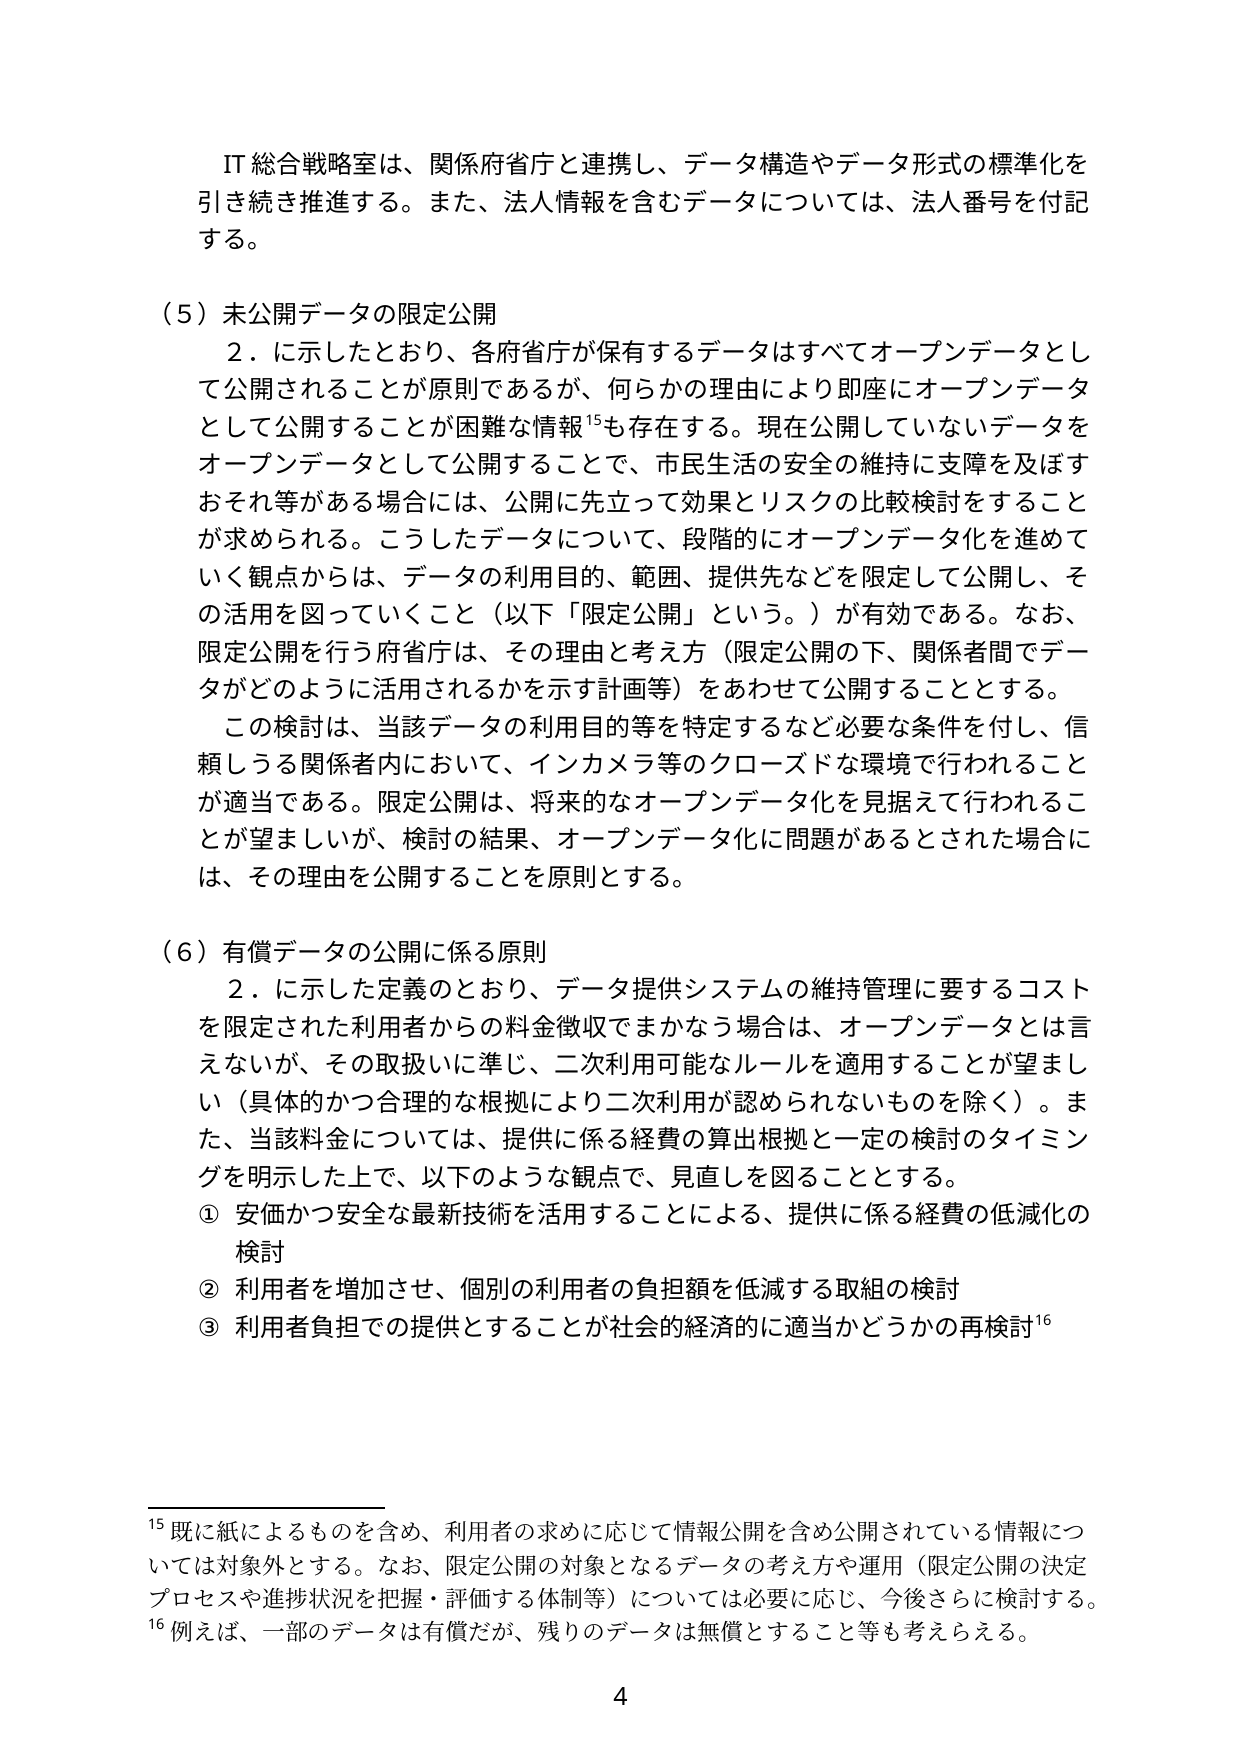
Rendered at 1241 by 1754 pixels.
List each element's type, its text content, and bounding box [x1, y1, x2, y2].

text ２．に示したとおり、各府省庁が保有するデータはすべてオープンデータとして公開されることが原則であるが、何らかの理由により即座にオープンデータとして公開することが困難な情報も存在する。現在公開していないデータをオープンデータとして公開することで、市民生活の安全の維持に支障を及ぼすおそれ等がある場合には、公開に先立って効果とリスクの比較検討をすることが求められる。こうしたデータについて、段階的にオープンデータ化を進めていく観点からは、データの利用目的、範囲、提供先などを限定して公開し、その活用を図っていくこと（以下「限定公開」という。）が有効である。なお、限定公開を行う府省庁は、その理由と考え方（限定公開の下、関係者間でデータがどのように活用されるかを示す計画等）をあわせて公開することとする。 [198, 331, 1092, 706]
text （６）有償データの公開に係る原則 [148, 931, 1092, 969]
text IT総合戦略室は、関係府省庁と連携し、データ構造やデータ形式の標準化を引き続き推進する。また、法人情報を含むデータについては、法人番号を付記する。 [198, 144, 1092, 256]
text ２．に示した定義のとおり、データ提供システムの維持管理に要するコストを限定された利用者からの料金徴収でまかなう場合は、オープンデータとは言えないが、その取扱いに準じ、二次利用可能なルールを適用することが望ましい（具体的かつ合理的な根拠により二次利用が認められないものを除く）。また、当該料金については、提供に係る経費の算出根拠と一定の検討のタイミングを明示した上で、以下のような観点で、見直しを図ることとする。 [198, 969, 1092, 1194]
list 安価かつ安全な最新技術を活用することによる、提供に係る経費の低減化の検討 [198, 1194, 1092, 1269]
list 利用者を増加させ、個別の利用者の負担額を低減する取組の検討 [198, 1269, 1092, 1306]
text この検討は、当該データの利用目的等を特定するなど必要な条件を付し、信頼しうる関係者内において、インカメラ等のクローズドな環境で行われることが適当である。限定公開は、将来的なオープンデータ化を見据えて行われることが望ましいが、検討の結果、オープンデータ化に問題があるとされた場合には、その理由を公開することを原則とする。 [198, 706, 1092, 894]
list 利用者負担での提供とすることが社会的経済的に適当かどうかの再検討 [198, 1306, 1092, 1344]
text （５）未公開データの限定公開 [148, 294, 1092, 331]
